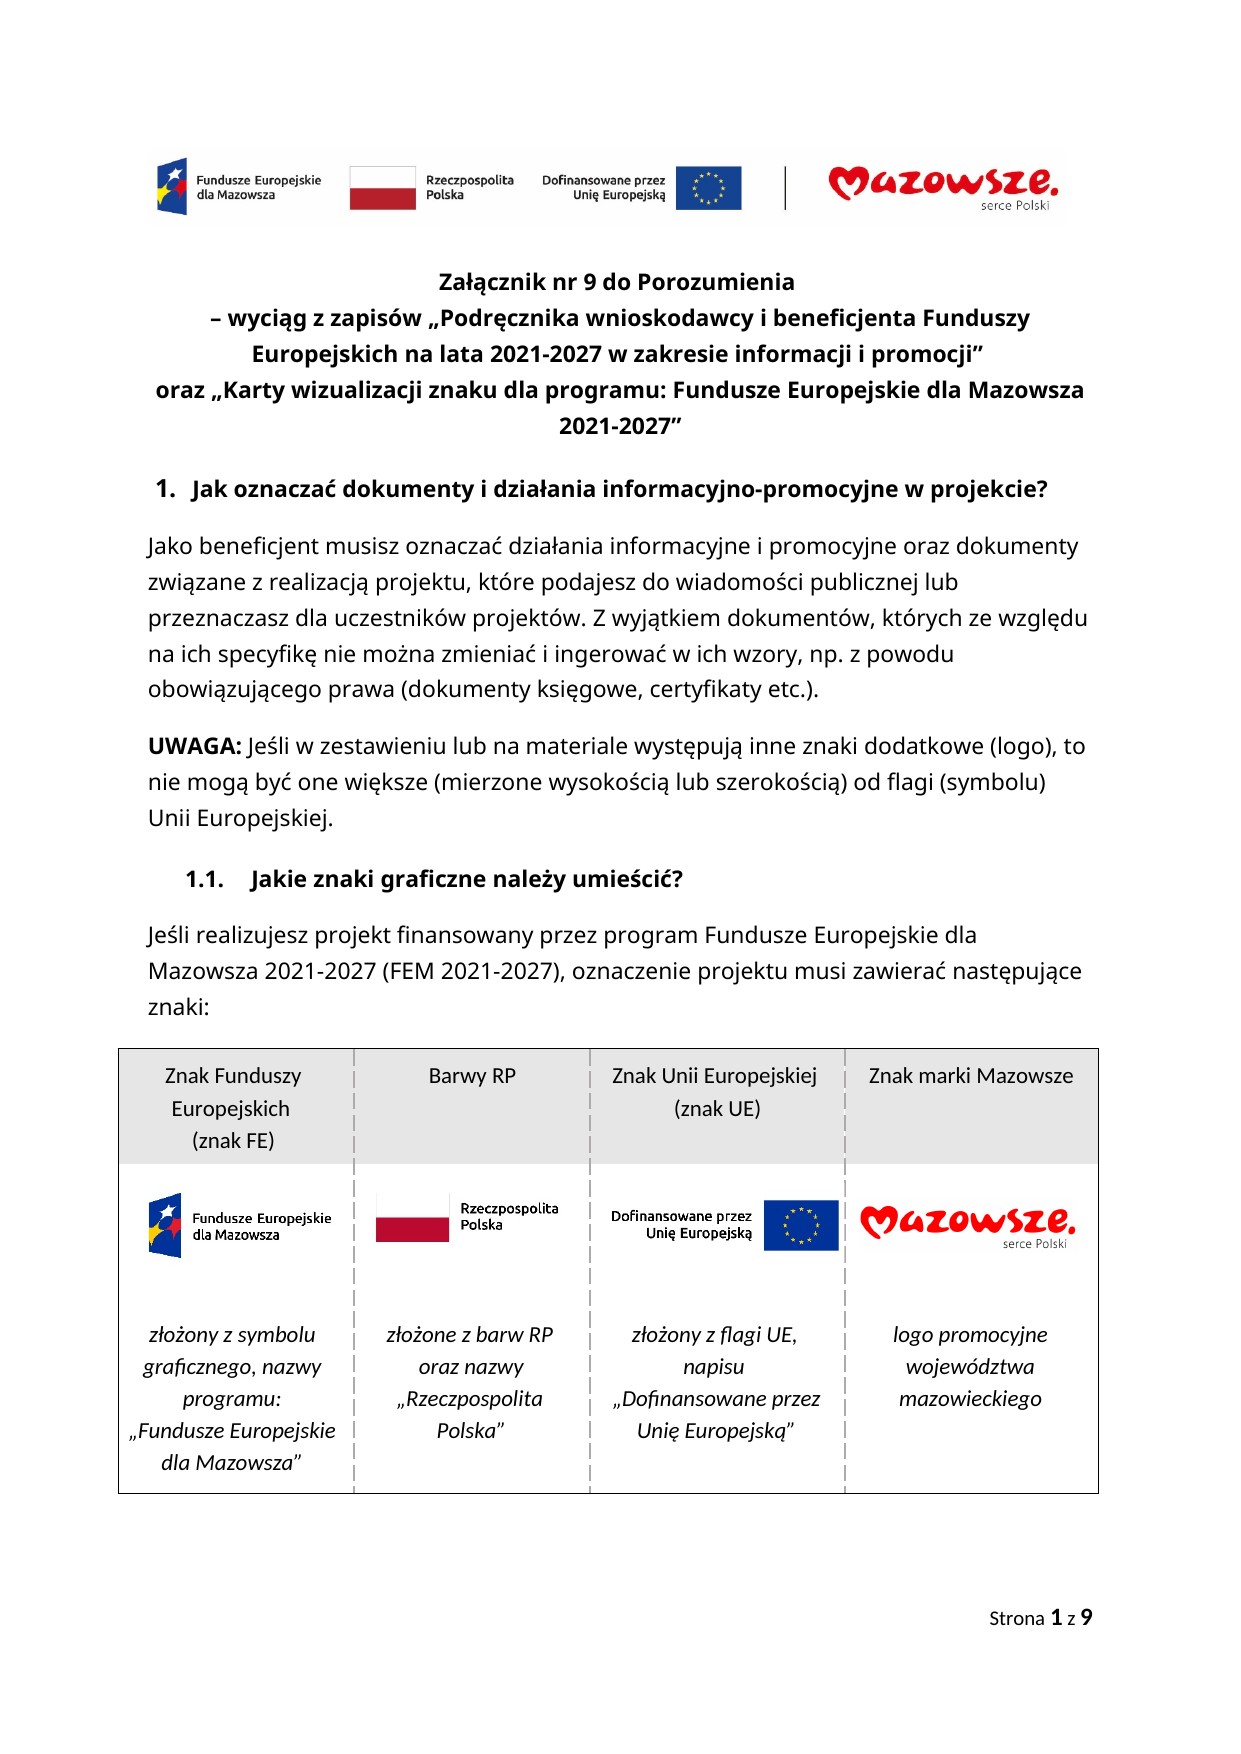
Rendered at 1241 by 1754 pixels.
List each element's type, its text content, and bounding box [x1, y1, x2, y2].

picture [859, 1197, 1078, 1253]
text Jako beneficjent musisz oznaczać działania informacyjne i promocyjne oraz dokumenty związane z realizacją projektu, które podajesz do wiadomości publicznej lub przeznaczasz dla uczestników projektów. Z wyjątkiem dokumentów, których ze względu na ich specyfikę nie można zmieniać i ingerować w ich wzory, np. z powodu obowiązującego prawa (dokumenty księgowe, certyfikaty etc.). [148, 530, 1093, 705]
subtitle Jak oznaczać dokumenty i działania informacyjno-promocyjne w projekcie? [155, 471, 1093, 505]
table_cell [590, 1164, 844, 1307]
table_cell złożony z flagi UE, napisu „Dofinansowane przez Unię Europejską” [590, 1307, 844, 1493]
table_cell złożone z barw RP oraz nazwy „Rzeczpospolita Polska” [354, 1307, 590, 1493]
table_header Znak Unii Europejskiej (znak UE) [590, 1049, 844, 1164]
table_header Barwy RP [354, 1049, 590, 1164]
table_cell logo promocyjne województwa mazowieckiego [845, 1307, 1098, 1493]
text Jeśli realizujesz projekt finansowany przez program Fundusze Europejskie dla Mazowsza 2021-2027 (FEM 2021-2027), oznaczenie projektu musi zawierać następujące znaki: [148, 919, 1093, 1022]
text Załącznik nr 9 do Porozumienia – wyciąg z zapisów „Podręcznika wnioskodawcy i beneficjenta Funduszy Europejskich na lata 2021-2027 w zakresie informacji i promocji” oraz „Karty wizualizacji znaku dla programu: Fundusze Europejskie dla Mazowsza 2021-2027” [148, 266, 1093, 441]
picture [595, 1183, 845, 1267]
table_header Znak Funduszy Europejskich (znak FE) [119, 1049, 354, 1164]
picture [132, 1176, 347, 1274]
subtitle Jakie znaki graficzne należy umieścić? [185, 863, 1093, 894]
picture [147, 147, 1068, 225]
picture [359, 1176, 574, 1258]
table_header Znak marki Mazowsze [845, 1049, 1098, 1164]
table_cell złożony z symbolu graficznego, nazwy programu: „Fundusze Europejskie dla Mazowsza” [119, 1307, 354, 1493]
text UWAGA: Jeśli w zestawieniu lub na materiale występują inne znaki dodatkowe (logo), to nie mogą być one większe (mierzone wysokością lub szerokością) od flagi (symbolu) Unii Europejskiej. [148, 730, 1093, 833]
table_cell [354, 1164, 590, 1307]
table_cell [119, 1164, 354, 1307]
table_cell [845, 1164, 1098, 1307]
